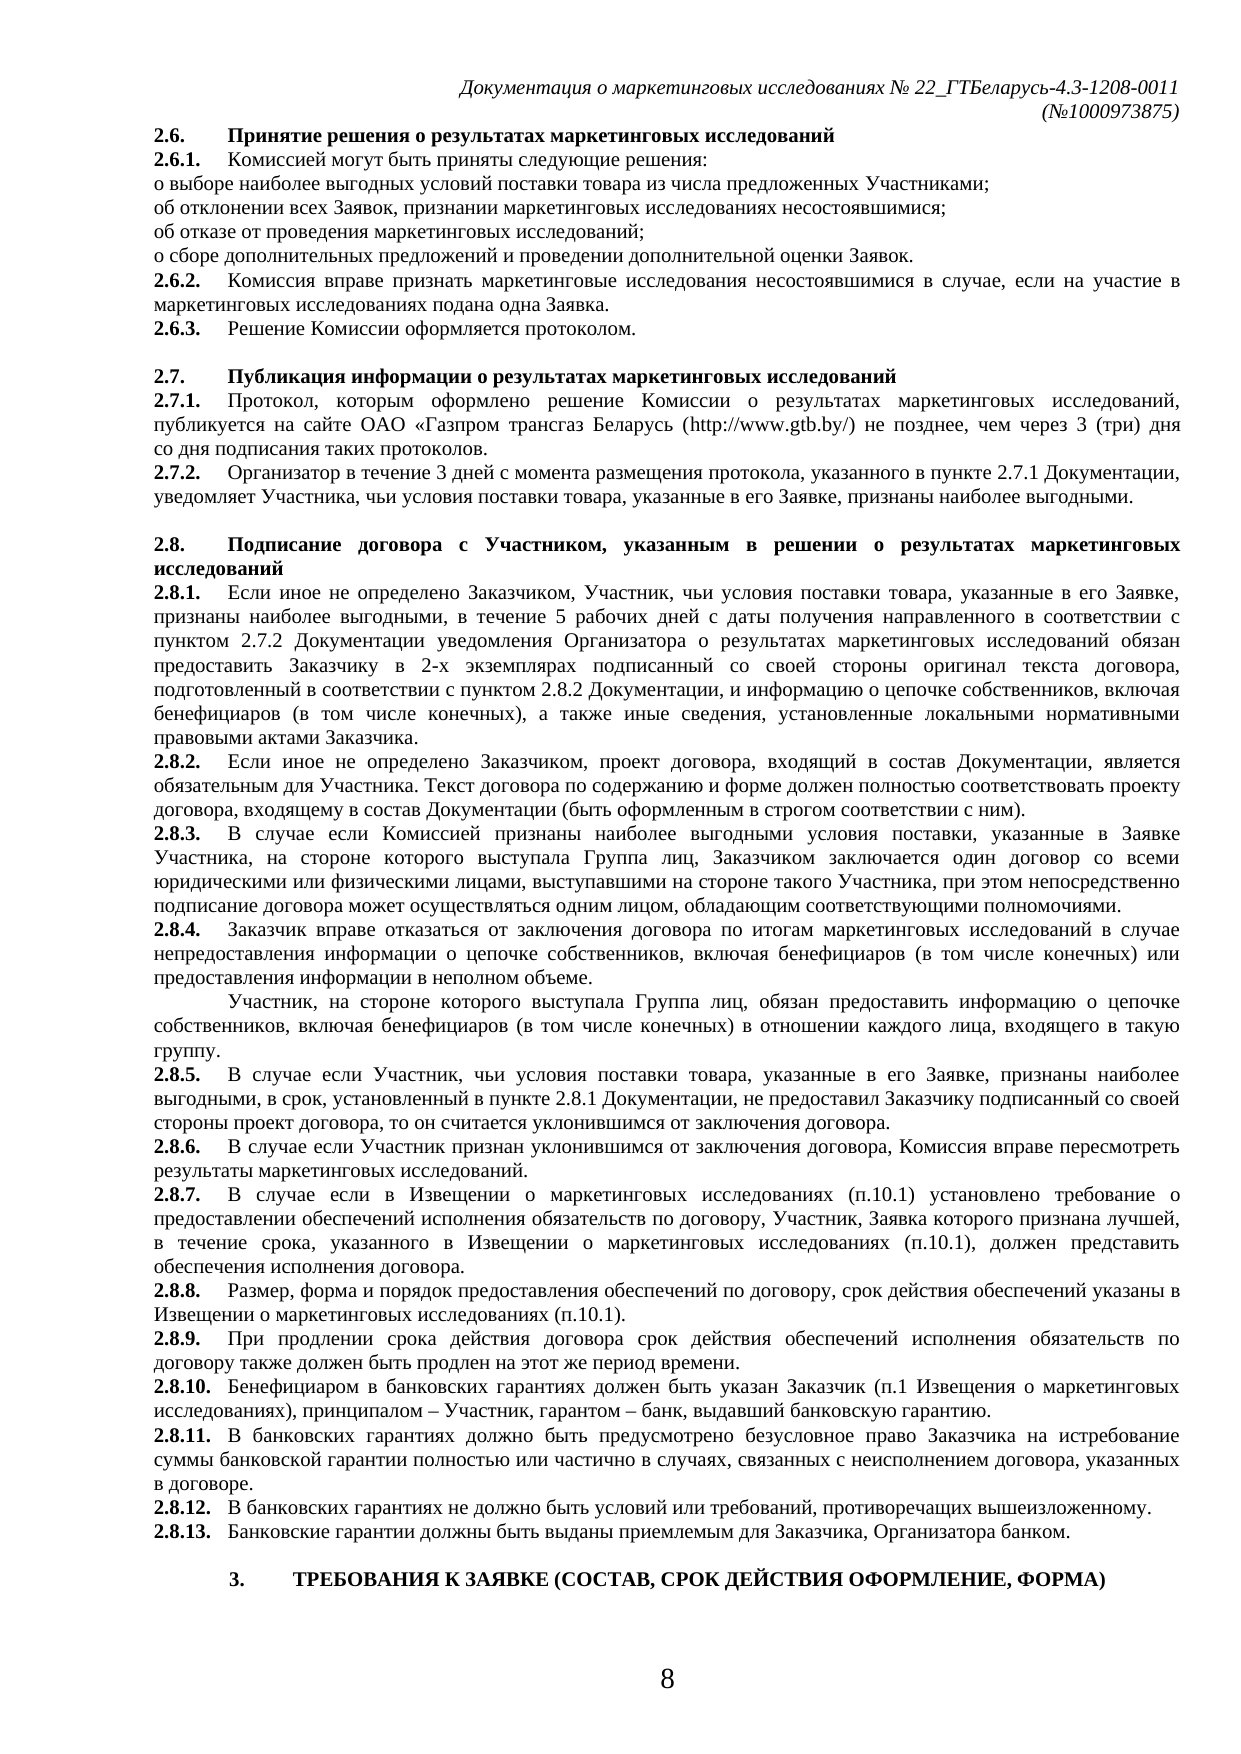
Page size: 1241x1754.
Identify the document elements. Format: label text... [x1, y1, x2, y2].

list Комиссия вправе признать маркетинговые исследования несостоявшимися в случае, если на участие в маркетинговых исследованиях подана одна Заявка. [153, 267, 1181, 316]
list Бенефициаром в банковских гарантиях должен быть указан Заказчик (п.1 Извещения о маркетинговых исследованиях), принципалом – Участник, гарантом – банк, выдавший банковскую гарантию. [153, 1374, 1181, 1422]
list В случае если Участник признан уклонившимся от заключения договора, Комиссия вправе пересмотреть результаты маркетинговых исследований. [153, 1134, 1181, 1182]
list Банковские гарантии должны быть выданы приемлемым для Заказчика, Организатора банком. [153, 1519, 1181, 1543]
list Комиссией могут быть приняты следующие решения: [153, 147, 1181, 171]
list Если иное не определено Заказчиком, Участник, чьи условия поставки товара, указанные в его Заявке, признаны наиболее выгодными, в течение 5 рабочих дней с даты получения направленного в соответствии с пунктом 2.7.2 Документации уведомления Организатора о результатах маркетинговых исследований обязан предоставить Заказчику в 2-х экземплярах подписанный со своей стороны оригинал текста договора, подготовленный в соответствии с пунктом 2.8.2 Документации, и информацию о цепочке собственников, включая бенефициаров (в том числе конечных), а также иные сведения, установленные локальными нормативными правовыми актами Заказчика. [153, 580, 1181, 749]
list Протокол, которым оформлено решение Комиссии о результатах маркетинговых исследований, публикуется на сайте ОАО «Газпром трансгаз Беларусь (http://www.gtb.by/) не позднее, чем через 3 (три) дня со дня подписания таких протоколов. [153, 388, 1181, 460]
list В случае если Комиссией признаны наиболее выгодными условия поставки, указанные в Заявке Участника, на стороне которого выступала Группа лиц, Заказчиком заключается один договор со всеми юридическими или физическими лицами, выступавшими на стороне такого Участника, при этом непосредственно подписание договора может осуществляться одним лицом, обладающим соответствующими полномочиями. [153, 821, 1181, 917]
list Публикация информации о результатах маркетинговых исследований [153, 364, 1181, 388]
list Решение Комиссии оформляется протоколом. [153, 316, 1181, 340]
list В банковских гарантиях не должно быть условий или требований, противоречащих вышеизложенному. [153, 1495, 1181, 1519]
text о сборе дополнительных предложений и проведении дополнительной оценки Заявок. [153, 243, 1181, 267]
list Заказчик вправе отказаться от заключения договора по итогам маркетинговых исследований в случае непредоставления информации о цепочке собственников, включая бенефициаров (в том числе конечных) или предоставления информации в неполном объеме. [153, 917, 1181, 989]
list В случае если в Извещении о маркетинговых исследованиях (п.10.1) установлено требование о предоставлении обеспечений исполнения обязательств по договору, Участник, Заявка которого признана лучшей, в течение срока, указанного в Извещении о маркетинговых исследованиях (п.10.1), должен представить обеспечения исполнения договора. [153, 1182, 1181, 1278]
list Принятие решения о результатах маркетинговых исследований [153, 123, 1181, 147]
text о выборе наиболее выгодных условий поставки товара из числа предложенных Участниками; [153, 171, 1181, 195]
text об отказе от проведения маркетинговых исследований; [153, 219, 1181, 243]
list Подписание договора с Участником, указанным в решении о результатах маркетинговых исследований [153, 532, 1181, 580]
list Организатор в течение 3 дней с момента размещения протокола, указанного в пункте 2.7.1 Документации, уведомляет Участника, чьи условия поставки товара, указанные в его Заявке, признаны наиболее выгодными. [153, 460, 1181, 508]
list В банковских гарантиях должно быть предусмотрено безусловное право Заказчика на истребование суммы банковской гарантии полностью или частично в случаях, связанных с неисполнением договора, указанных в договоре. [153, 1422, 1181, 1495]
text об отклонении всех Заявок, признании маркетинговых исследованиях несостоявшимися; [153, 195, 1181, 219]
list В случае если Участник, чьи условия поставки товара, указанные в его Заявке, признаны наиболее выгодными, в срок, установленный в пункте 2.8.1 Документации, не предоставил Заказчику подписанный со своей стороны проект договора, то он считается уклонившимся от заключения договора. [153, 1062, 1181, 1134]
list Размер, форма и порядок предоставления обеспечений по договору, срок действия обеспечений указаны в Извещении о маркетинговых исследованиях (п.10.1). [153, 1278, 1181, 1326]
list ТРЕБОВАНИЯ К ЗАЯВКЕ (состав, срок действия оформление, форма) [153, 1567, 1181, 1591]
text Участник, на стороне которого выступала Группа лиц, обязан предоставить информацию о цепочке собственников, включая бенефициаров (в том числе конечных) в отношении каждого лица, входящего в такую группу. [153, 989, 1181, 1062]
list Если иное не определено Заказчиком, проект договора, входящий в состав Документации, является обязательным для Участника. Текст договора по содержанию и форме должен полностью соответствовать проекту договора, входящему в состав Документации (быть оформленным в строгом соответствии с ним). [153, 749, 1181, 821]
list При продлении срока действия договора срок действия обеспечений исполнения обязательств по договору также должен быть продлен на этот же период времени. [153, 1326, 1181, 1374]
